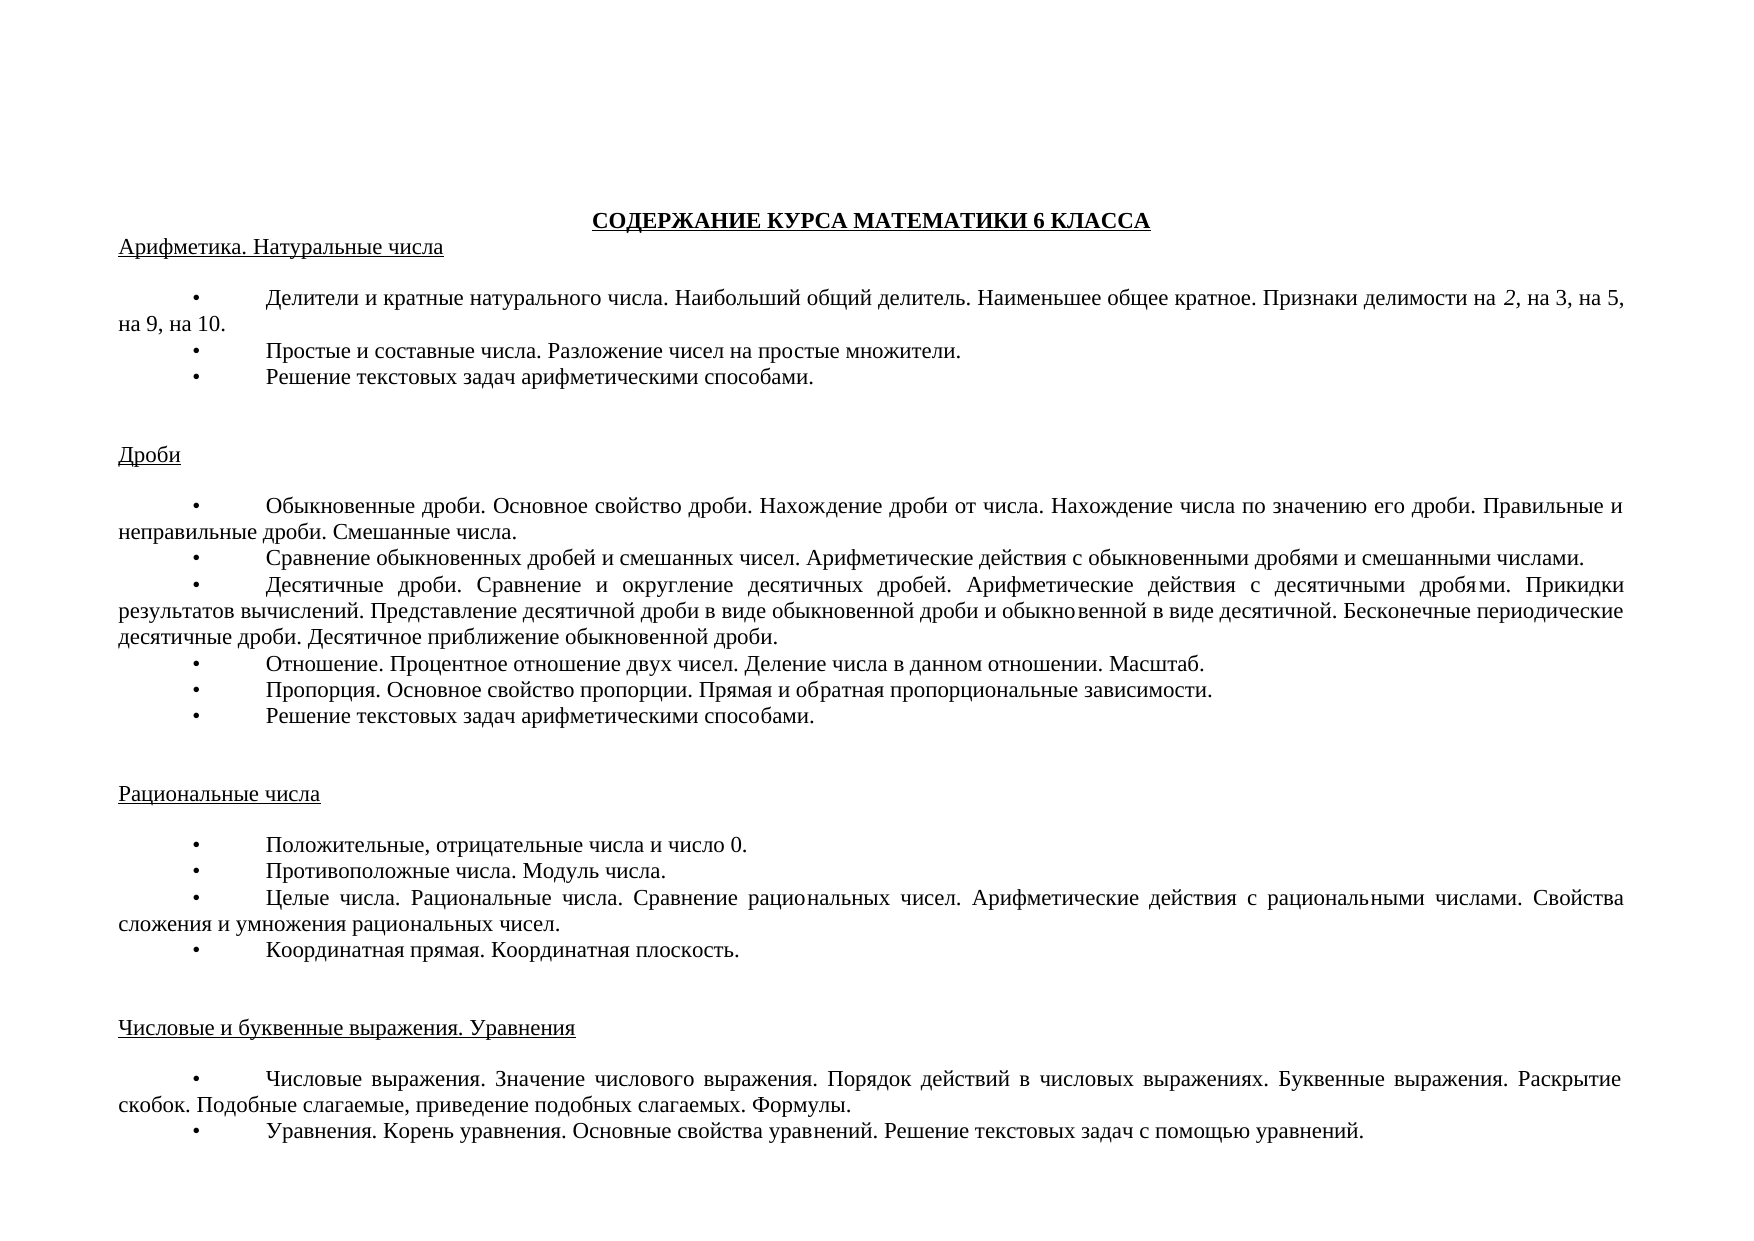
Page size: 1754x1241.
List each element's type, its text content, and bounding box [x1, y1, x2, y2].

list Решение текстовых задач арифметическими способами. [118, 702, 1624, 729]
list Уравнения. Корень уравнения. Основные свойства уравнений. Решение текстовых задач с помощью уравнений. [118, 1117, 1624, 1144]
list Делители и кратные натурального числа. Наибольший общий делитель. Наименьшее общее кратное. Признаки делимости на 2, на 3, на 5, на 9, на 10. [118, 284, 1624, 337]
list Десятичные дроби. Сравнение и округление десятичных дробей. Арифметические действия с десятичными дробями. Прикидки результатов вычислений. Представление десятичной дроби в виде обыкновенной дроби и обыкновенной в виде десятичной. Бесконечные периодические десятичные дроби. Десятичное приближение обыкновенной дроби. [118, 571, 1624, 650]
list Решение текстовых задач арифметическими способами. [118, 363, 1624, 389]
list Координатная прямая. Координатная плоскость. [118, 936, 1624, 963]
list Сравнение обыкновенных дробей и смешанных чисел. Арифметические действия с обыкновенными дробями и смешанными числами. [118, 544, 1624, 571]
text СОДЕРЖАНИЕ КУРСА МАТЕМАТИКИ 6 КЛАССА [118, 207, 1624, 233]
text Дроби [118, 441, 1624, 467]
list Целые числа. Рациональные числа. Сравнение рациональных чисел. Арифметические действия с рациональными числами. Свойства сложения и умножения рациональных чисел. [118, 884, 1624, 936]
text Числовые и буквенные выражения. Уравнения [118, 1014, 1624, 1040]
list Числовые выражения. Значение числового выражения. Порядок действий в числовых выражениях. Буквенные выражения. Раскрытие скобок. Подобные слагаемые, приведение подобных слагаемых. Формулы. [118, 1065, 1624, 1117]
list Обыкновенные дроби. Основное свойство дроби. Нахождение дроби от числа. Нахождение числа по значению его дроби. Правильные и неправильные дроби. Смешанные числа. [118, 492, 1624, 544]
text Рациональные числа [118, 780, 1624, 806]
list Положительные, отрицательные числа и число 0. [118, 831, 1624, 857]
text Арифметика. Натуральные числа [118, 233, 1624, 259]
list Противоположные числа. Модуль числа. [118, 857, 1624, 884]
list Пропорция. Основное свойство пропорции. Прямая и обратная пропорциональные зависимости. [118, 676, 1624, 702]
list Простые и составные числа. Разложение чисел на простые множители. [118, 337, 1624, 363]
list Отношение. Процентное отношение двух чисел. Деление числа в данном отношении. Масштаб. [118, 650, 1624, 676]
